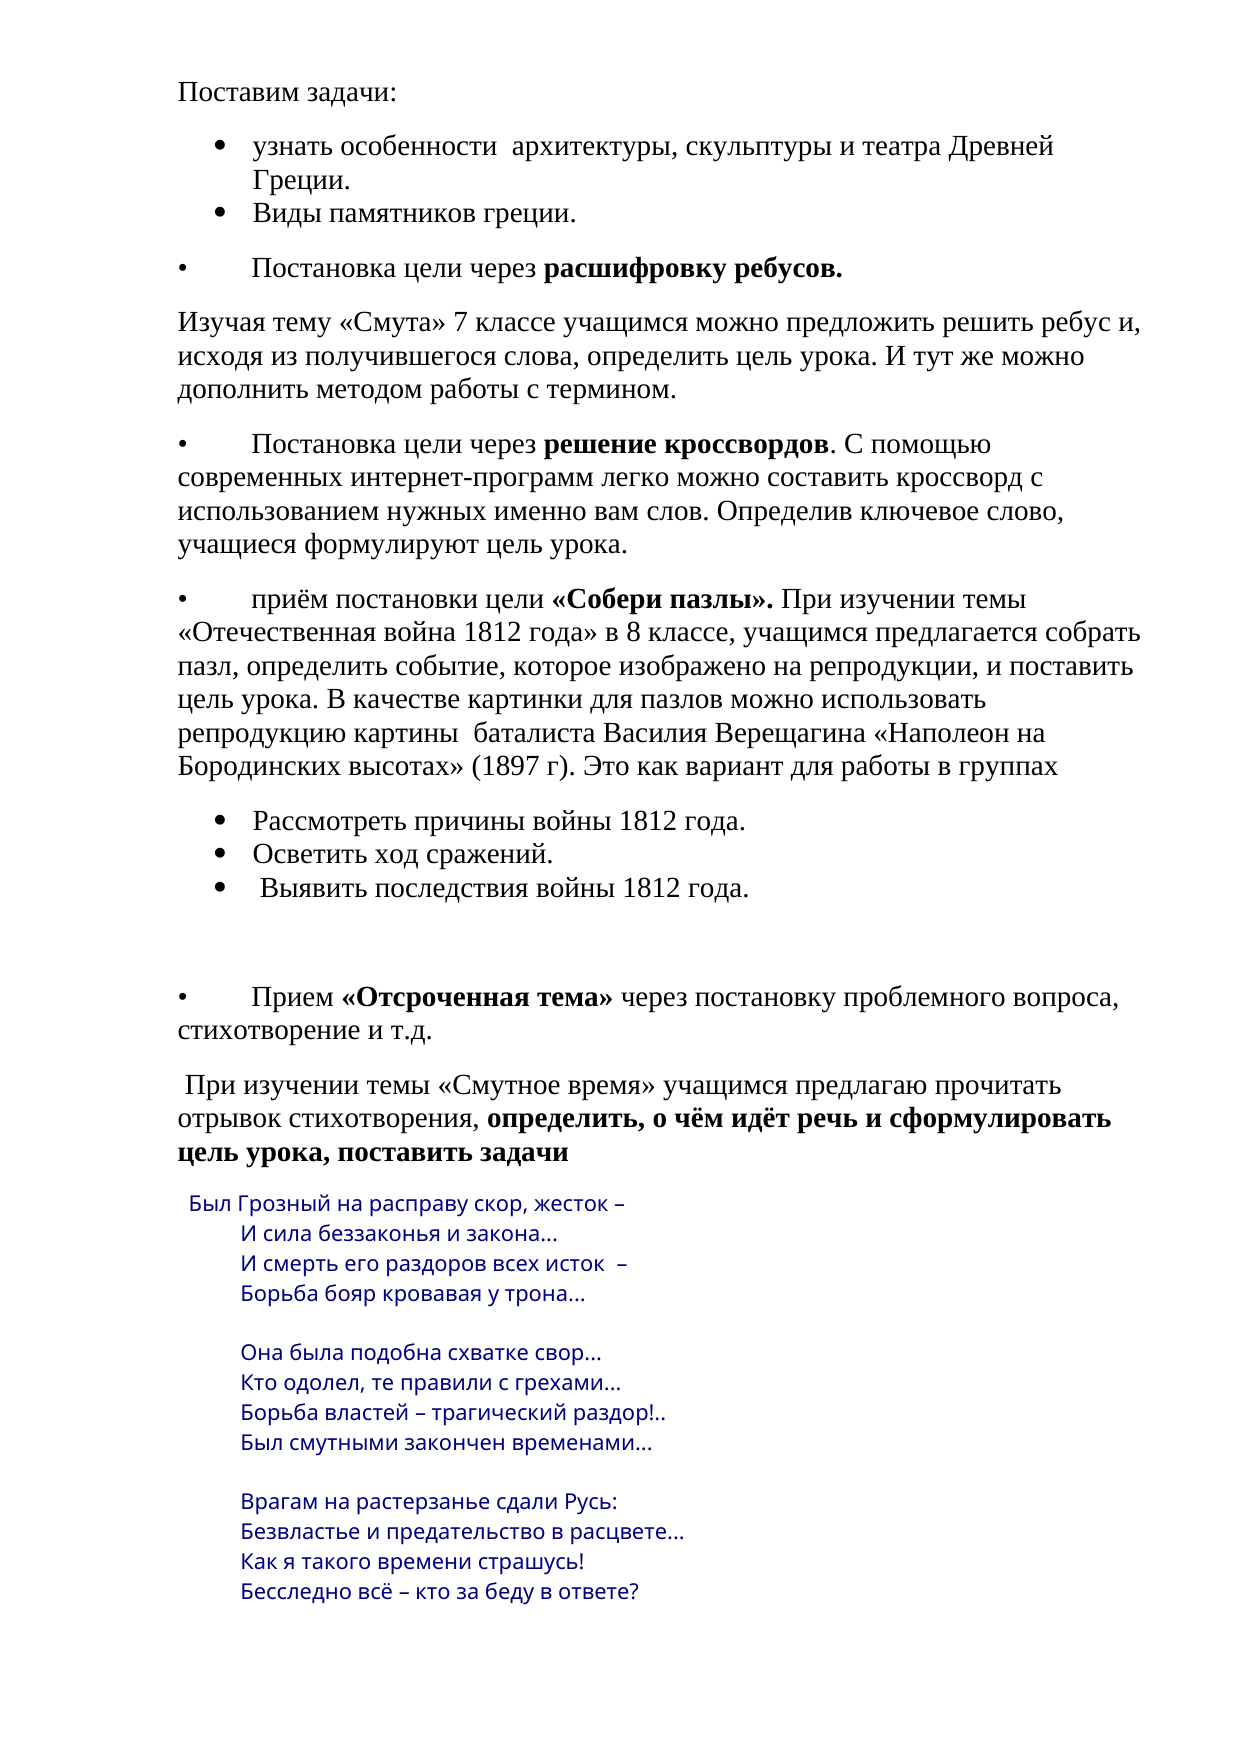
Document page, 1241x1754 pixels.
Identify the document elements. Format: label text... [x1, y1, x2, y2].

text • Постановка цели через решение кроссвордов. С помощью современных интернет-программ легко можно составить кроссворд с использованием нужных именно вам слов. Определив ключевое слово, учащиеся формулируют цель урока. [177, 426, 1152, 560]
text • Постановка цели через расшифровку ребусов. [177, 250, 1152, 283]
text При изучении темы «Смутное время» учащимся предлагаю прочитать отрывок стихотворения, определить, о чём идёт речь и сформулировать цель урока, поставить задачи [177, 1067, 1152, 1167]
text • приём постановки цели «Собери пазлы». При изучении темы «Отечественная война 1812 года» в 8 классе, учащимся предлагается собрать пазл, определить событие, которое изображено на репродукции, и поставить цель урока. В качестве картинки для пазлов можно использовать репродукцию картины баталиста Василия Верещагина «Наполеон на Бородинских высотах» (1897 г). Это как вариант для работы в группах [177, 581, 1152, 782]
text Поставим задачи: [177, 74, 1152, 107]
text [177, 1188, 1152, 1635]
list Выявить последствия войны 1812 года. [215, 870, 1152, 904]
text • Прием «Отсроченная тема» через постановку проблемного вопроса, стихотворение и т.д. [177, 979, 1152, 1046]
list Осветить ход сражений. [215, 836, 1152, 870]
text Изучая тему «Смута» 7 классе учащимся можно предложить решить ребус и, исходя из получившегося слова, определить цель урока. И тут же можно дополнить методом работы с термином. [177, 304, 1152, 405]
list Виды памятников греции. [215, 195, 1152, 229]
list Рассмотреть причины войны 1812 года. [215, 803, 1152, 836]
list узнать особенности архитектуры, скульптуры и театра Древней Греции. [215, 128, 1152, 195]
